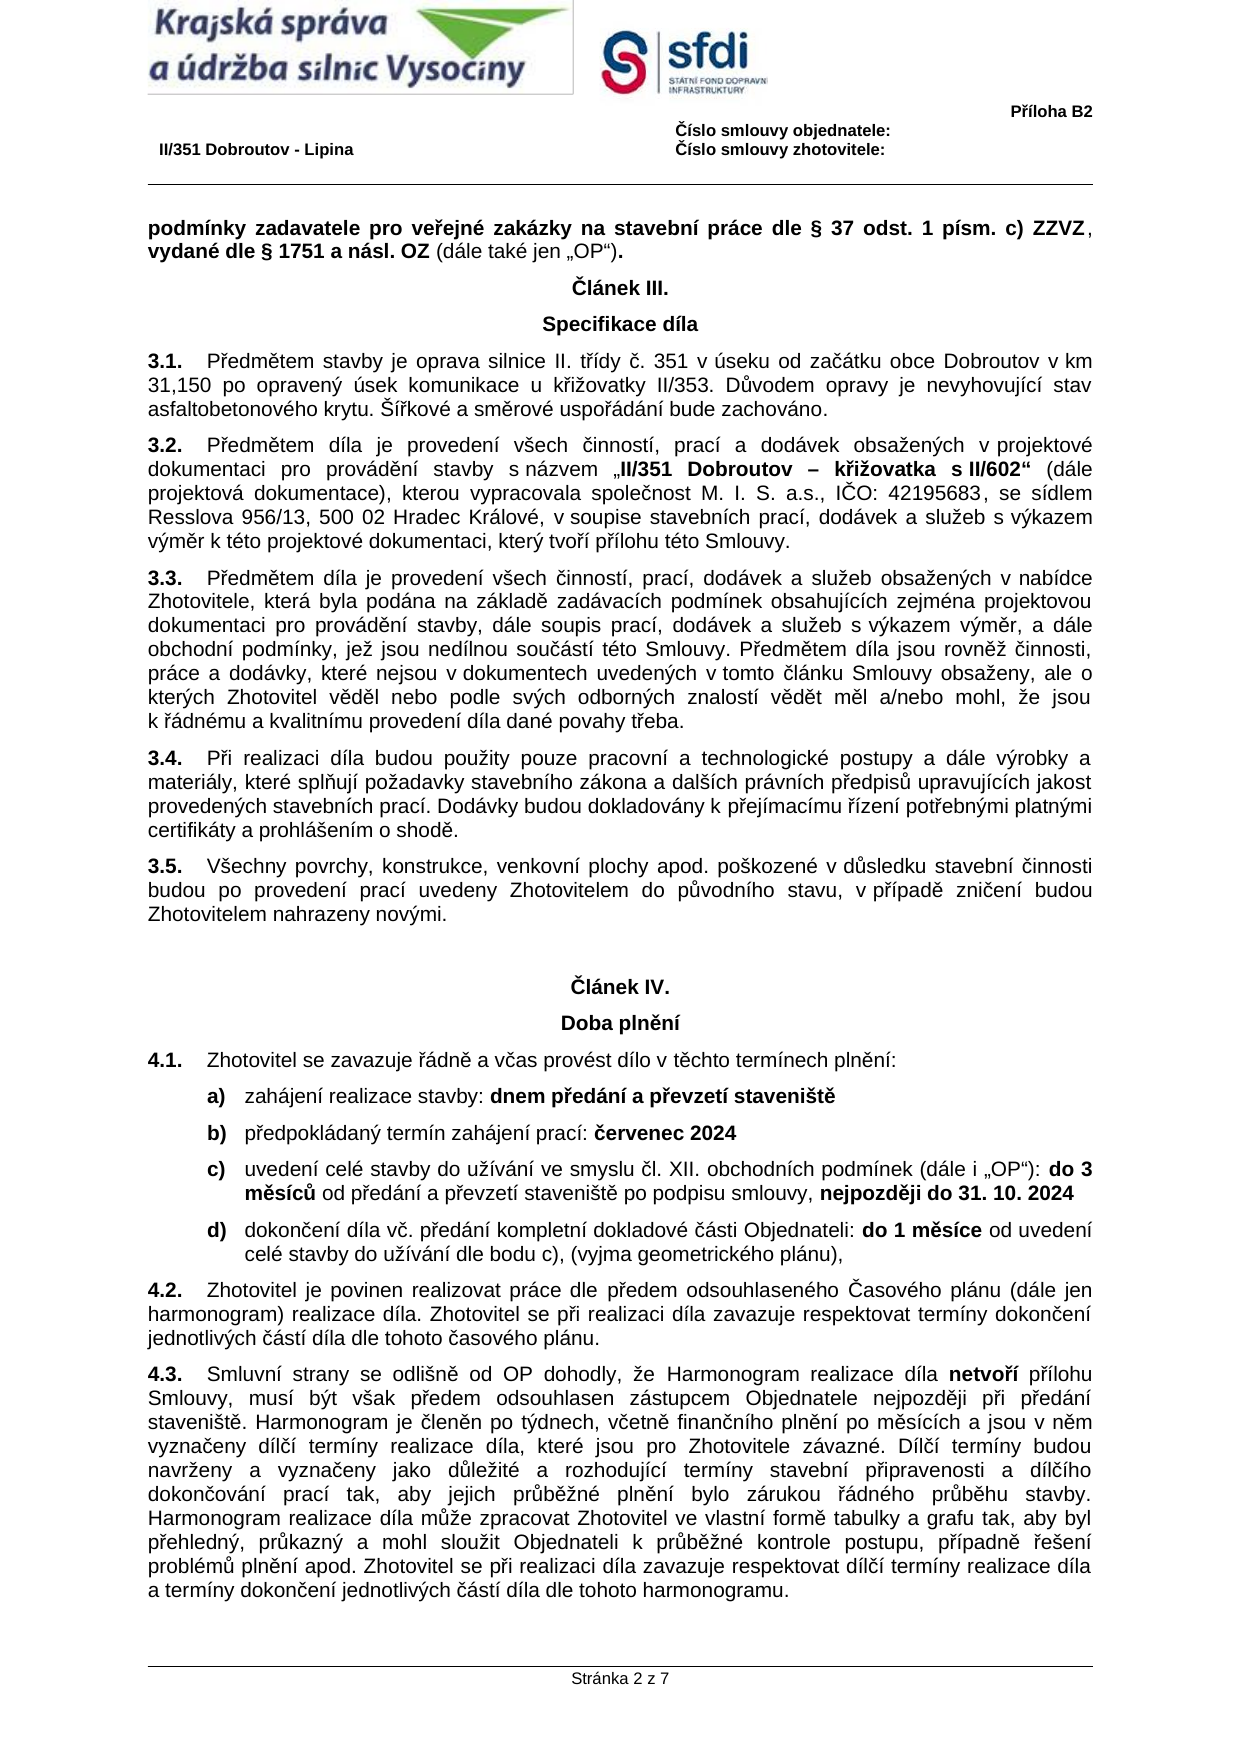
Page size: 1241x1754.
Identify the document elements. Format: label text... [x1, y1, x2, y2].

list předpokládaný termín zahájení prací: červenec 2024 [207, 1121, 1093, 1144]
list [148, 215, 1093, 263]
text Článek III. [148, 276, 1093, 300]
picture [598, 14, 768, 108]
list zahájení realizace stavby: dnem předání a převzetí staveniště [207, 1084, 1093, 1108]
list uvedení celé stavby do užívání ve smyslu čl. XII. obchodních podmínek (dále i „OP“): do 3 měsíců od předání a převzetí staveniště po podpisu smlouvy, nejpozději do 31. 10. 2024 [207, 1157, 1093, 1205]
picture [147, 0, 574, 96]
list Předmětem díla je provedení všech činností, prací, dodávek a služeb obsažených v nabídce Zhotovitele, která byla podána na základě zadávacích podmínek obsahujících zejména projektovou dokumentaci pro provádění stavby, dále soupis prací, dodávek a služeb s výkazem výměr, a dále obchodní podmínky, jež jsou nedílnou součástí této Smlouvy. Předmětem díla jsou rovněž činnosti, práce a dodávky, které nejsou v dokumentech uvedených v tomto článku Smlouvy obsaženy, ale o kterých Zhotovitel věděl nebo podle svých odborných znalostí vědět měl a/nebo mohl, že jsou k řádnému a kvalitnímu provedení díla dané povahy třeba. [148, 565, 1093, 733]
subtitle Doba plnění [148, 1011, 1093, 1035]
list Při realizaci díla budou použity pouze pracovní a technologické postupy a dále výrobky a materiály, které splňují požadavky stavebního zákona a dalších právních předpisů upravujících jakost provedených stavebních prací. Dodávky budou dokladovány k přejímacímu řízení potřebnými platnými certifikáty a prohlášením o shodě. [148, 746, 1093, 841]
list dokončení díla vč. předání kompletní dokladové části Objednateli: do 1 měsíce od uvedení celé stavby do užívání dle bodu c), (vyjma geometrického plánu), [207, 1217, 1093, 1265]
list Všechny povrchy, konstrukce, venkovní plochy apod. poškozené v důsledku stavební činnosti budou po provedení prací uvedeny Zhotovitelem do původního stavu, v případě zničení budou Zhotovitelem nahrazeny novými. [148, 854, 1093, 926]
subtitle Specifikace díla [148, 312, 1093, 336]
text Článek IV. [148, 975, 1093, 999]
list Předmětem stavby je oprava silnice II. třídy č. 351 v úseku od začátku obce Dobroutov v km 31,150 po opravený úsek komunikace u křižovatky II/353. Důvodem opravy je nevyhovující stav asfaltobetonového krytu. Šířkové a směrové uspořádání bude zachováno. [148, 349, 1093, 421]
list Smluvní strany se odlišně od OP dohodly, že Harmonogram realizace díla netvoří přílohu Smlouvy, musí být však předem odsouhlasen zástupcem Objednatele nejpozději při předání staveniště. Harmonogram je členěn po týdnech, včetně finančního plnění po měsících a jsou v něm vyznačeny dílčí termíny realizace díla, které jsou pro Zhotovitele závazné. Dílčí termíny budou navrženy a vyznačeny jako důležité a rozhodující termíny stavební připravenosti a dílčího dokončování prací tak, aby jejich průběžné plnění bylo zárukou řádného průběhu stavby. Harmonogram realizace díla může zpracovat Zhotovitel ve vlastní formě tabulky a grafu tak, aby byl přehledný, průkazný a mohl sloužit Objednateli k průběžné kontrole postupu, případně řešení problémů plnění apod. Zhotovitel se při realizaci díla zavazuje respektovat dílčí termíny realizace díla a termíny dokončení jednotlivých částí díla dle tohoto harmonogramu. [148, 1362, 1093, 1602]
list Zhotovitel je povinen realizovat práce dle předem odsouhlaseného Časového plánu (dále jen harmonogram) realizace díla. Zhotovitel se při realizaci díla zavazuje respektovat termíny dokončení jednotlivých částí díla dle tohoto časového plánu. [148, 1278, 1093, 1350]
list Předmětem díla je provedení všech činností, prací a dodávek obsažených v projektové dokumentaci pro provádění stavby s názvem „II/351 Dobroutov – křižovatka s II/602“ (dále projektová dokumentace), kterou vypracovala společnost M. I. S. a.s., IČO: 42195683, se sídlem Resslova 956/13, 500 02 Hradec Králové, v soupise stavebních prací, dodávek a služeb s výkazem výměr k této projektové dokumentaci, který tvoří přílohu této Smlouvy. [148, 433, 1093, 553]
list Zhotovitel se zavazuje řádně a včas provést dílo v těchto termínech plnění: [148, 1048, 1093, 1072]
